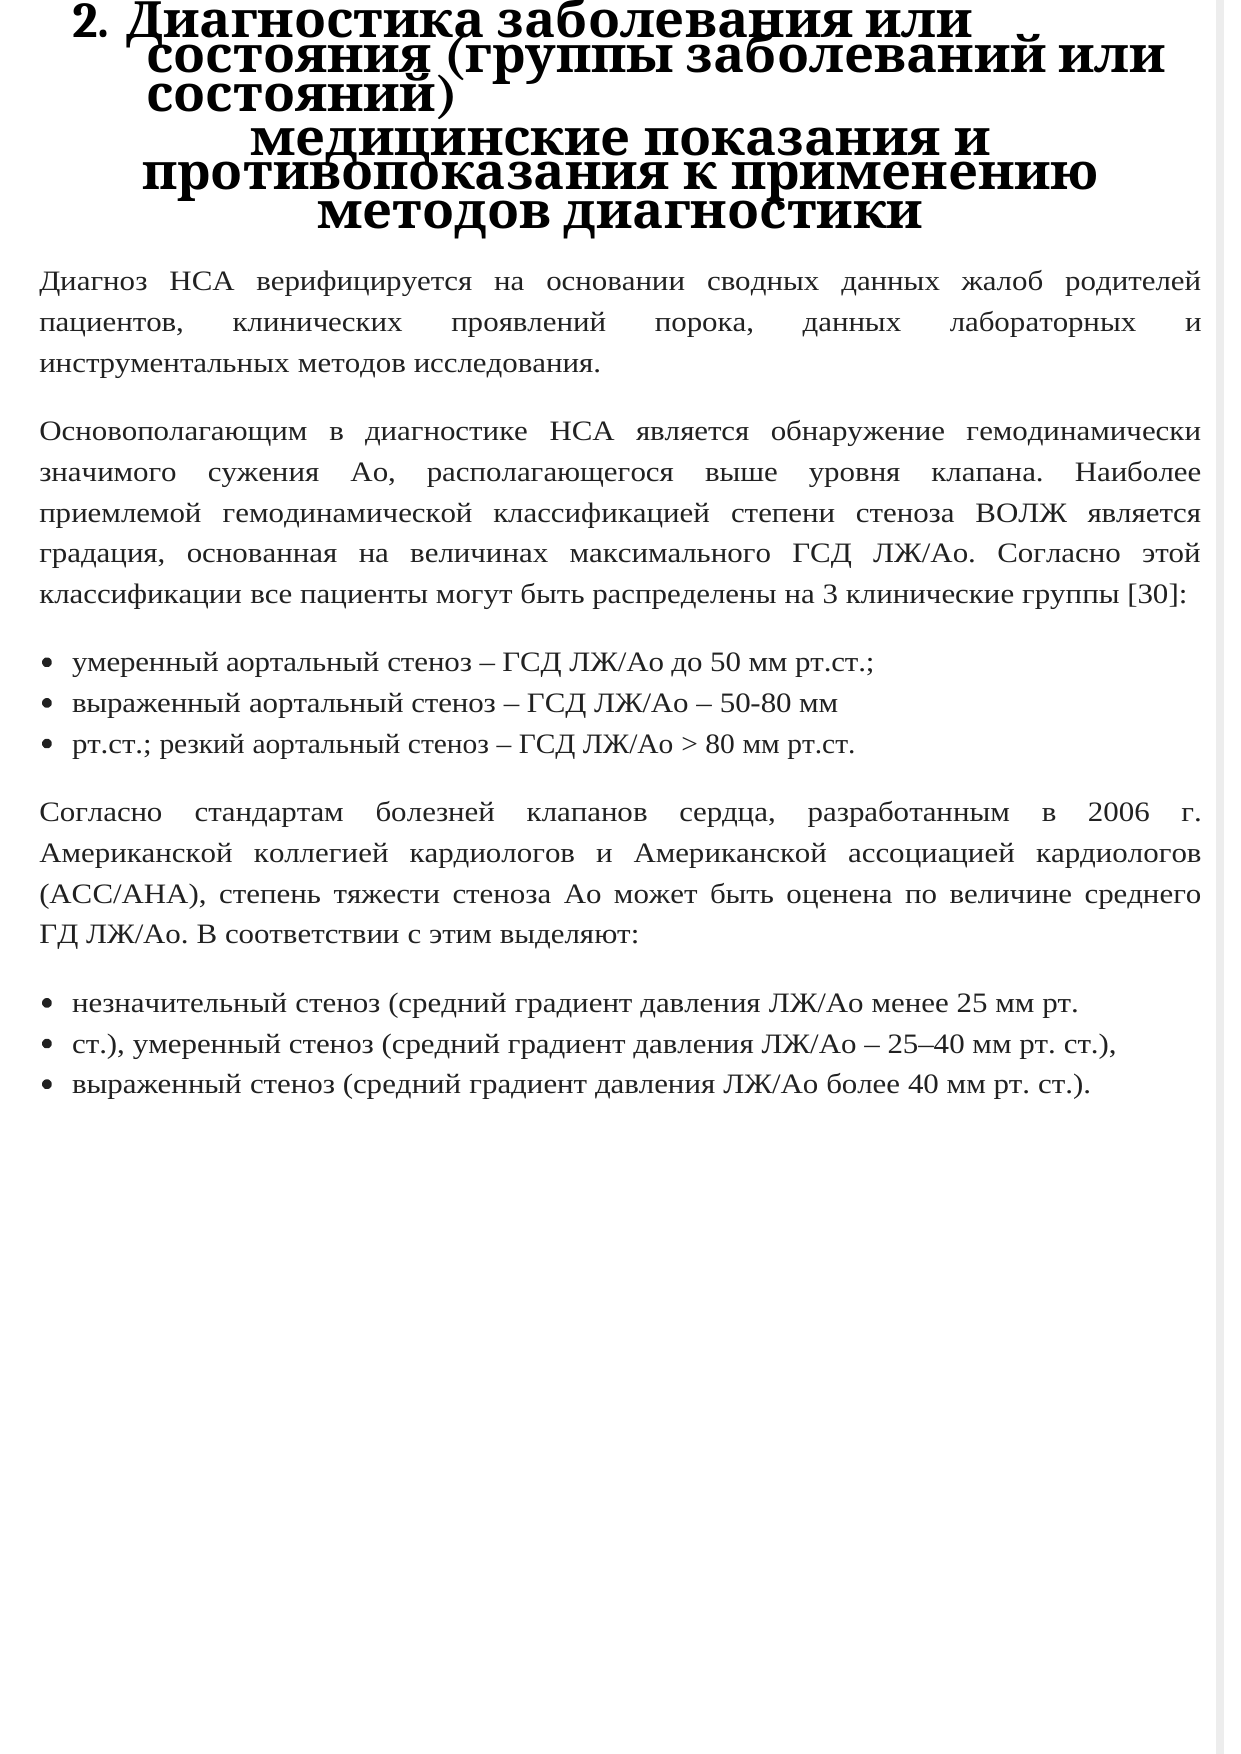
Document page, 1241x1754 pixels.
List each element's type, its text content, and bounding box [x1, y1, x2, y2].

text Основополагающим в диагностике НСА является обнаружение гемодинамически значимого сужения Ао, располагающегося выше уровня клапана. Наиболее приемлемой гемодинамической классификацией степени стеноза ВОЛЖ является градация, основанная на величинах максимального ГСД ЛЖ/Ао. Согласно этой классификации все пациенты могут быть распределены на 3 клинические группы [30]: [39, 414, 1201, 609]
text медицинские показания и противопоказания к применению методов диагностики [46, 124, 1195, 241]
subtitle Диагностика заболевания или состояния (группы заболеваний или состояний) [72, 6, 1168, 124]
text Диагноз НСА верифицируется на основании сводных данных жалоб родителей пациентов, клинических проявлений порока, данных лабораторных и инструментальных методов исследования. [39, 264, 1201, 378]
text Согласно стандартам болезней клапанов сердца, разработанным в 2006 г. Американской коллегией кардиологов и Американской ассоциацией кардиологов (ACC/AHA), степень тяжести стеноза Ао может быть оценена по величине среднего ГД ЛЖ/Ао. В соответствии с этим выделяют: [39, 795, 1201, 950]
text незначительный стеноз (средний градиент давления ЛЖ/Ао менее 25 мм рт. ст.), умеренный стеноз (средний градиент давления ЛЖ/Ао – 25–40 мм рт. ст.), выраженный стеноз (средний градиент давления ЛЖ/Ао более 40 мм рт. ст.). [72, 986, 1138, 1100]
text умеренный аортальный стеноз – ГСД ЛЖ/Ао до 50 мм рт.ст.; выраженный аортальный стеноз – ГСД ЛЖ/Ао – 50-80 мм рт.ст.; резкий аортальный стеноз – ГСД ЛЖ/Ао > 80 мм рт.ст. [72, 645, 914, 759]
